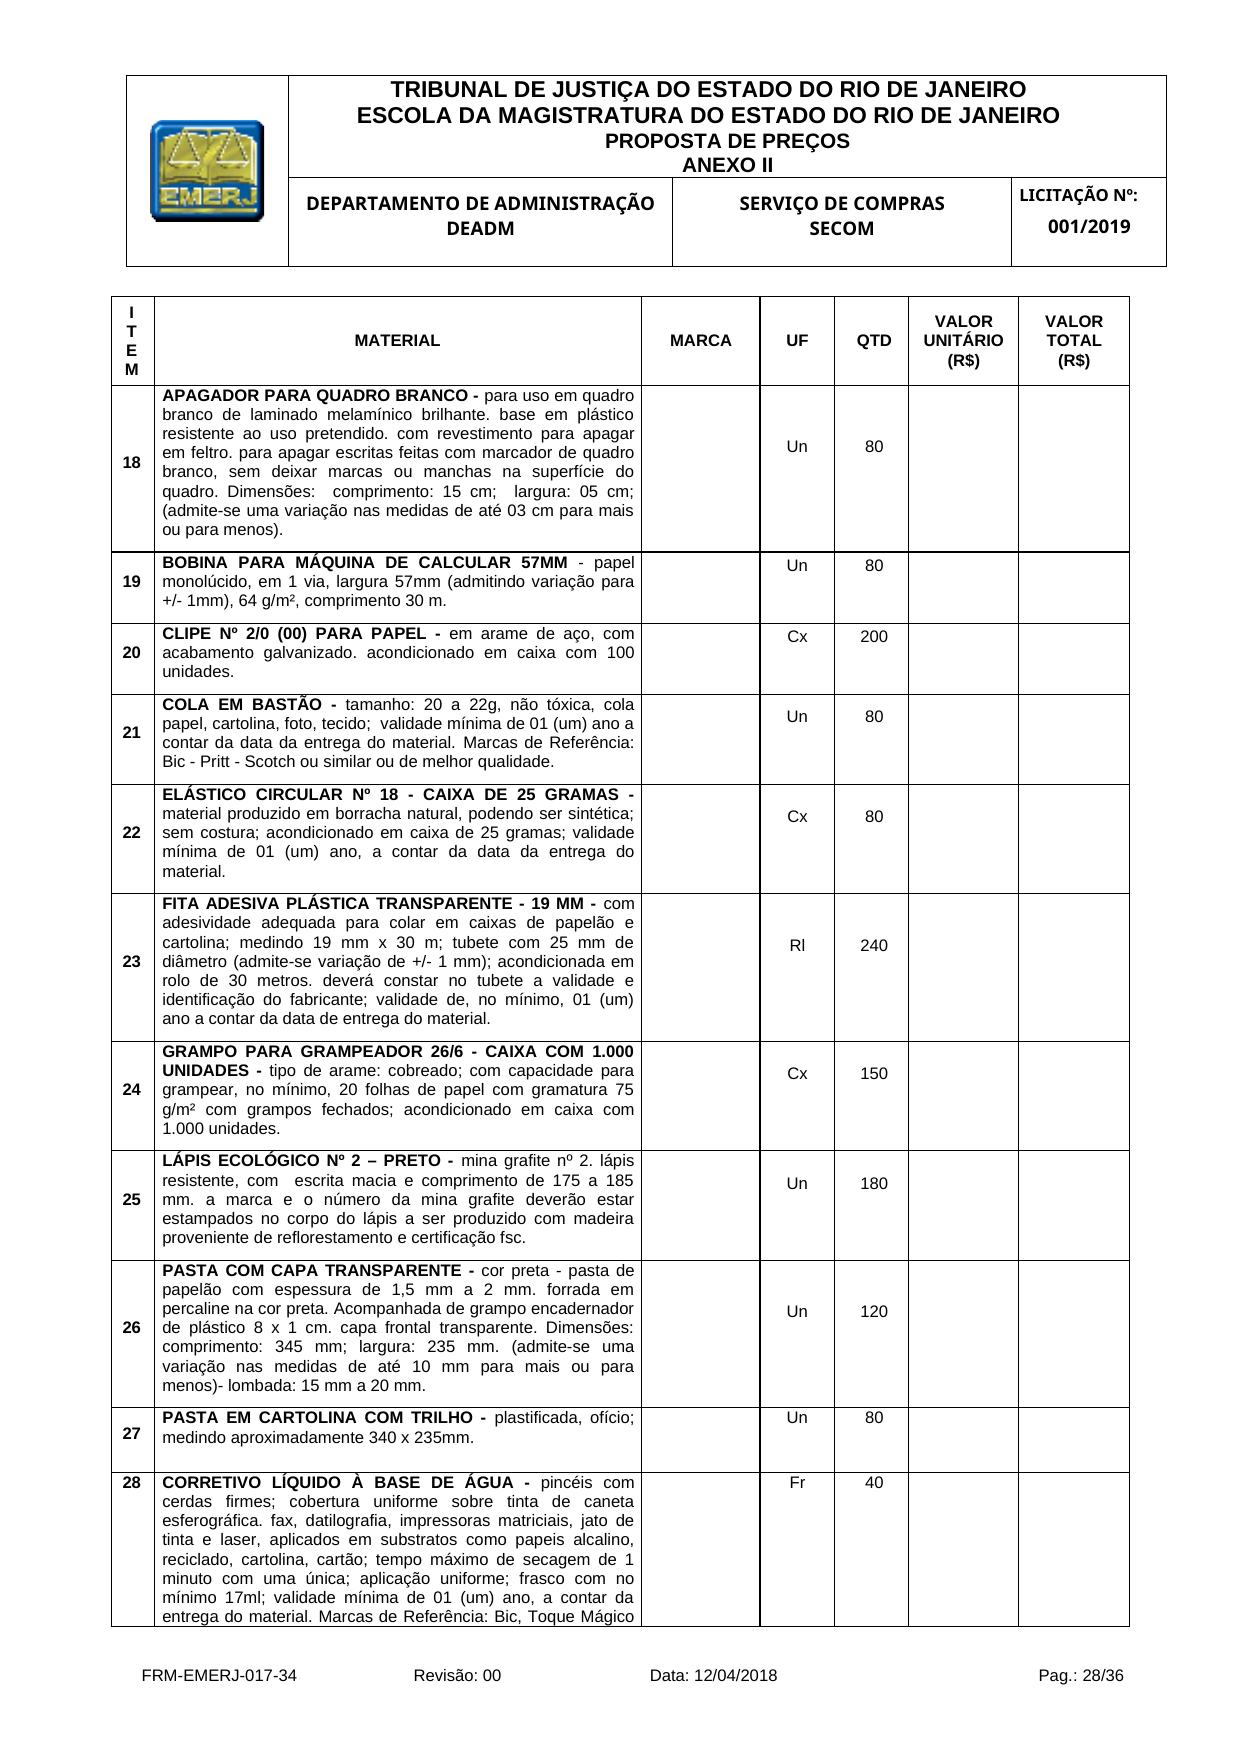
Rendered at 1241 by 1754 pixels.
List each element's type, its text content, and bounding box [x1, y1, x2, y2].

table_cell [1019, 894, 1129, 1041]
table_cell 180 [835, 1151, 908, 1259]
table_cell Rl [761, 894, 834, 1041]
table_cell [642, 785, 759, 893]
table_cell 25 [112, 1151, 154, 1259]
table_cell 23 [112, 894, 154, 1041]
table_cell [1019, 695, 1129, 784]
table_cell APAGADOR PARA QUADRO BRANCO - para uso em quadro branco de laminado melamínico brilhante. base em plástico resistente ao uso pretendido. com revestimento para apagar em feltro. para apagar escritas feitas com marcador de quadro branco, sem deixar marcas ou manchas na superfície do quadro. Dimensões: comprimento: 15 cm; largura: 05 cm; (admite-se uma variação nas medidas de até 03 cm para mais ou para menos). [155, 386, 641, 551]
table_cell Cx [761, 624, 834, 693]
table_cell PASTA EM CARTOLINA COM TRILHO - plastificada, ofício; medindo aproximadamente 340 x 235mm. [155, 1408, 641, 1472]
table_header VALOR UNITÁRIO (R$) [909, 297, 1018, 384]
table_cell Un [761, 1151, 834, 1259]
table_cell LÁPIS ECOLÓGICO Nº 2 – PRETO - mina grafite nº 2. lápis resistente, com escrita macia e comprimento de 175 a 185 mm. a marca e o número da mina grafite deverão estar estampados no corpo do lápis a ser produzido com madeira proveniente de reflorestamento e certificação fsc. [155, 1151, 641, 1259]
table_cell PASTA COM CAPA TRANSPARENTE - cor preta - pasta de papelão com espessura de 1,5 mm a 2 mm. forrada em percaline na cor preta. Acompanhada de grampo encadernador de plástico 8 x 1 cm. capa frontal transparente. Dimensões: comprimento: 345 mm; largura: 235 mm. (admite-se uma variação nas medidas de até 10 mm para mais ou para menos)- lombada: 15 mm a 20 mm. [155, 1261, 641, 1407]
table_cell Un [761, 386, 834, 551]
table_cell 80 [835, 1408, 908, 1472]
table_cell 40 [835, 1473, 908, 1626]
table_cell [642, 1151, 759, 1259]
table_cell 22 [112, 785, 154, 893]
table_cell Un [761, 1408, 834, 1472]
table_cell Un [761, 1261, 834, 1407]
table_cell [642, 1042, 759, 1150]
table_cell [642, 1261, 759, 1407]
table_cell [642, 553, 759, 622]
table_cell [1019, 1042, 1129, 1150]
table_cell [1019, 1151, 1129, 1259]
table_cell BOBINA PARA MÁQUINA DE CALCULAR 57MM - papel monolúcido, em 1 via, largura 57mm (admitindo variação para +/- 1mm), 64 g/m², comprimento 30 m. [155, 553, 641, 622]
table_header MATERIAL [155, 297, 641, 384]
table_cell 19 [112, 553, 154, 622]
table_cell 26 [112, 1261, 154, 1407]
table_cell [642, 624, 759, 693]
table_cell 80 [835, 386, 908, 551]
table_cell Un [761, 553, 834, 622]
table_cell 28 [112, 1473, 154, 1626]
table_cell 240 [835, 894, 908, 1041]
table_cell 80 [835, 695, 908, 784]
table_header UF [761, 297, 834, 384]
table_cell 24 [112, 1042, 154, 1150]
table_cell 20 [112, 624, 154, 693]
table_cell Fr [761, 1473, 834, 1626]
table_cell [1019, 553, 1129, 622]
table_cell [642, 1473, 759, 1626]
table_cell [642, 894, 759, 1041]
table_cell [1019, 1408, 1129, 1472]
table_cell [1019, 1473, 1129, 1626]
table_cell CLIPE Nº 2/0 (00) PARA PAPEL - em arame de aço, com acabamento galvanizado. acondicionado em caixa com 100 unidades. [155, 624, 641, 693]
table_cell COLA EM BASTÃO - tamanho: 20 a 22g, não tóxica, cola papel, cartolina, foto, tecido; validade mínima de 01 (um) ano a contar da data da entrega do material. Marcas de Referência: Bic - Pritt - Scotch ou similar ou de melhor qualidade. [155, 695, 641, 784]
table_cell FITA ADESIVA PLÁSTICA TRANSPARENTE - 19 MM - com adesividade adequada para colar em caixas de papelão e cartolina; medindo 19 mm x 30 m; tubete com 25 mm de diâmetro (admite-se variação de +/- 1 mm); acondicionada em rolo de 30 metros. deverá constar no tubete a validade e identificação do fabricante; validade de, no mínimo, 01 (um) ano a contar da data de entrega do material. [155, 894, 641, 1041]
table_cell 18 [112, 386, 154, 551]
table_cell [642, 1408, 759, 1472]
table_header I T E M [112, 297, 154, 384]
table_cell [1019, 1261, 1129, 1407]
table_header QTD [835, 297, 908, 384]
table_cell 120 [835, 1261, 908, 1407]
table_cell [909, 553, 1018, 622]
table_cell Un [761, 695, 834, 784]
table_cell 200 [835, 624, 908, 693]
table_cell 80 [835, 785, 908, 893]
table_cell 80 [835, 553, 908, 622]
table_cell [909, 785, 1018, 893]
table_cell [909, 1408, 1018, 1472]
table_cell [642, 695, 759, 784]
table_cell Cx [761, 785, 834, 893]
table_cell GRAMPO PARA GRAMPEADOR 26/6 - CAIXA COM 1.000 UNIDADES - tipo de arame: cobreado; com capacidade para grampear, no mínimo, 20 folhas de papel com gramatura 75 g/m² com grampos fechados; acondicionado em caixa com 1.000 unidades. [155, 1042, 641, 1150]
table_header VALOR TOTAL (R$) [1019, 297, 1129, 384]
table_header MARCA [642, 297, 759, 384]
table_cell [1019, 624, 1129, 693]
table_cell [909, 1261, 1018, 1407]
table_cell [1019, 785, 1129, 893]
table_cell [1019, 386, 1129, 551]
table_cell [909, 386, 1018, 551]
table_cell 27 [112, 1408, 154, 1472]
table_cell [909, 624, 1018, 693]
table_cell [642, 386, 759, 551]
table_cell [909, 1473, 1018, 1626]
table_cell Cx [761, 1042, 834, 1150]
table_cell 21 [112, 695, 154, 784]
table_cell [909, 695, 1018, 784]
table_cell [909, 894, 1018, 1041]
picture [150, 120, 265, 222]
table_cell ELÁSTICO CIRCULAR Nº 18 - CAIXA DE 25 GRAMAS - material produzido em borracha natural, podendo ser sintética; sem costura; acondicionado em caixa de 25 gramas; validade mínima de 01 (um) ano, a contar da data da entrega do material. [155, 785, 641, 893]
table_cell [909, 1151, 1018, 1259]
table_cell 150 [835, 1042, 908, 1150]
table_cell [909, 1042, 1018, 1150]
